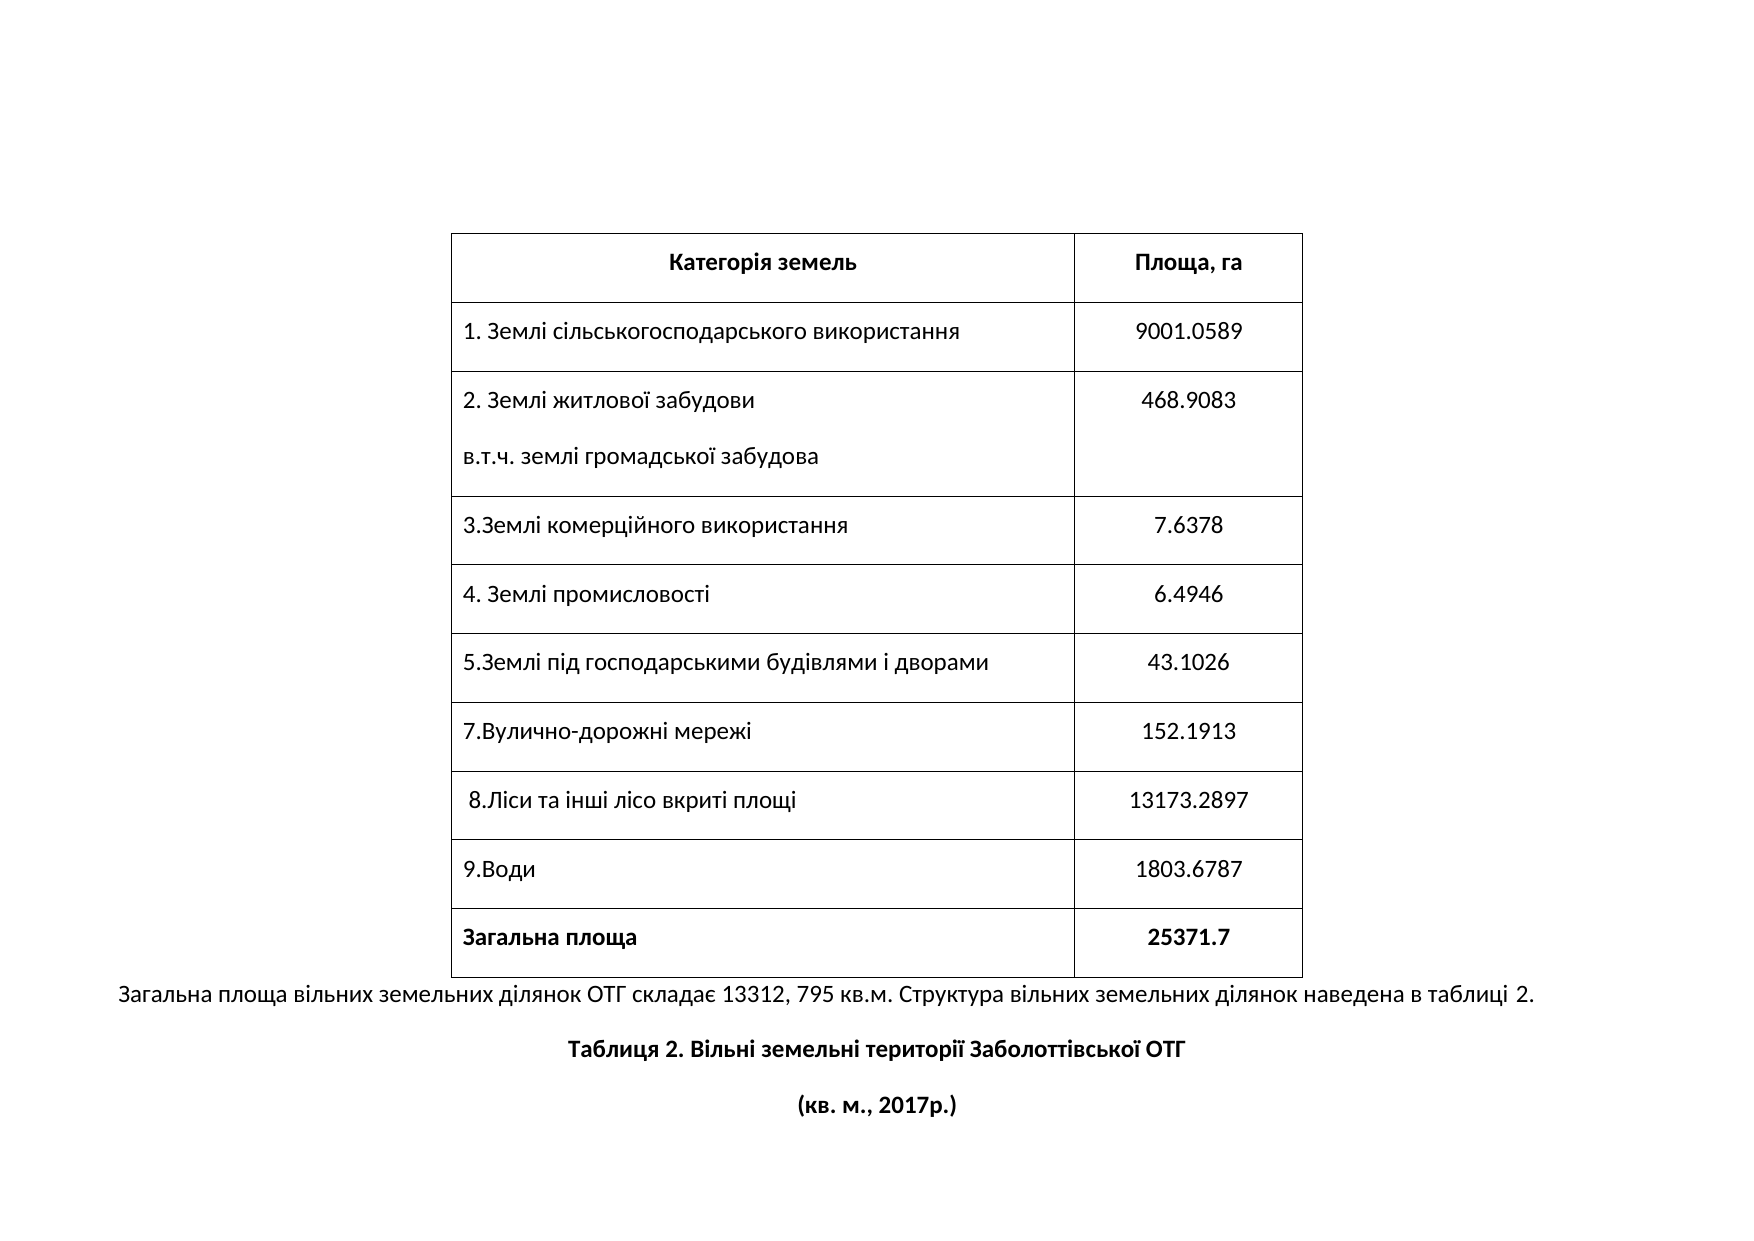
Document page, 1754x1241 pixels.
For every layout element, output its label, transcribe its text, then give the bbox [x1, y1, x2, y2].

table_cell 3.Землі комерційного використання [452, 497, 1074, 564]
table_cell 4. Землі промисловості [452, 565, 1074, 633]
table_cell 43.1026 [1075, 634, 1302, 702]
table_cell 13173.2897 [1075, 772, 1302, 839]
text Загальна площа вільних земельних ділянок ОТГ складає 13312, 795 кв.м. Структура вільних земельних ділянок наведена в таблиці 2. [118, 978, 1636, 1008]
table_cell 1. Землі сільськогосподарського використання [452, 303, 1074, 371]
table_cell 2. Землі житлової забудови в.т.ч. землі громадської забудова [452, 372, 1074, 496]
table_header Площа, га [1075, 234, 1302, 302]
table_cell 1803.6787 [1075, 840, 1302, 908]
table_cell 25371.7 [1075, 909, 1302, 977]
table_cell Загальна площа [452, 909, 1074, 977]
table_cell 9.Води [452, 840, 1074, 908]
table_cell 8.Ліси та інші лісо вкриті площі [452, 772, 1074, 839]
table_cell 7.Вулично-дорожні мережі [452, 703, 1074, 771]
table_cell 468.9083 [1075, 372, 1302, 496]
table_header Категорія земель [452, 234, 1074, 302]
table_cell 5.Землі під господарськими будівлями і дворами [452, 634, 1074, 702]
text (кв. м., 2017р.) [118, 1089, 1636, 1120]
text Таблиця 2. Вільні земельні території Заболоттівської ОТГ [118, 1034, 1636, 1064]
table_cell 152.1913 [1075, 703, 1302, 771]
table_cell 9001.0589 [1075, 303, 1302, 371]
table_cell 6.4946 [1075, 565, 1302, 633]
table_cell 7.6378 [1075, 497, 1302, 564]
